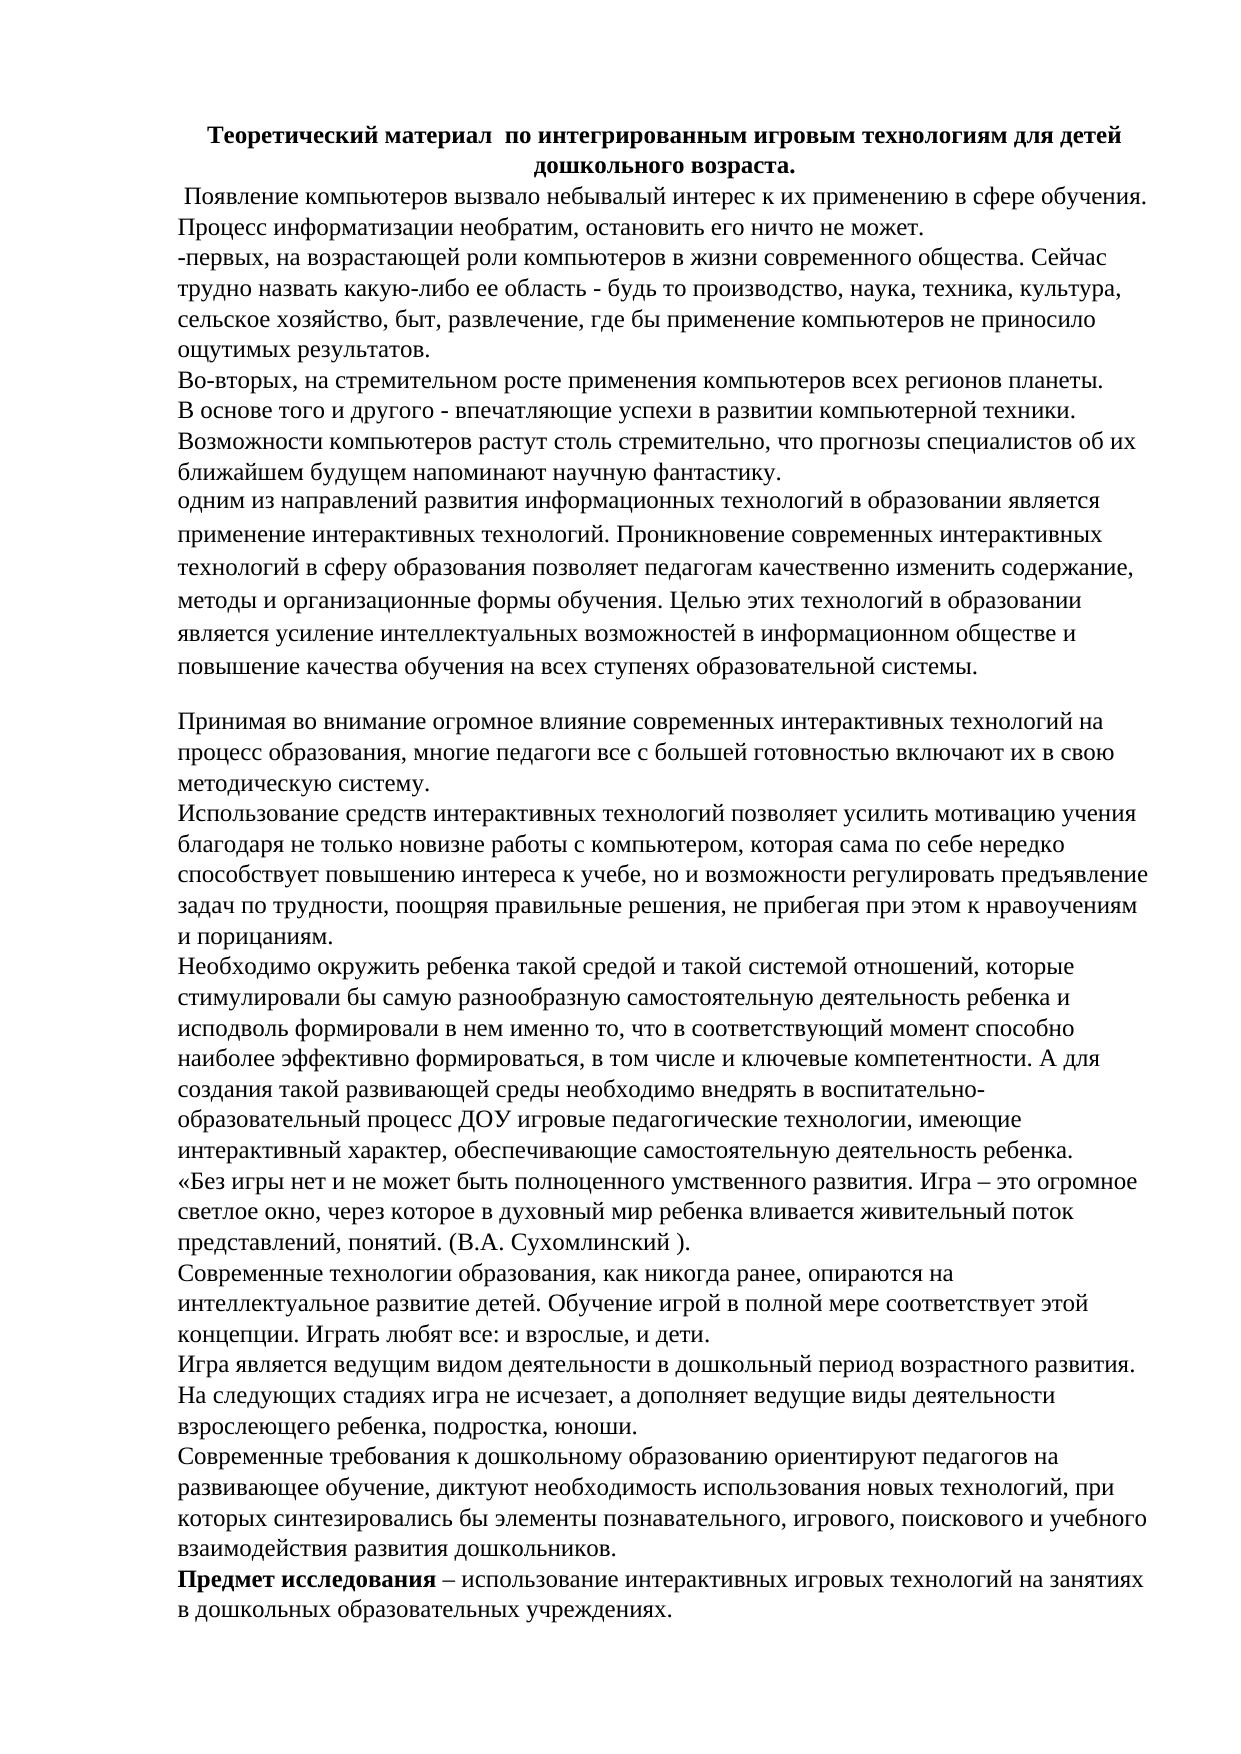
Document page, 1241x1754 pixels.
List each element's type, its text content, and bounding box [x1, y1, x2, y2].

text Игра является ведущим видом деятельности в дошкольный период возрастного развития. На следующих стадиях игра не исчезает, а дополняет ведущие виды деятельности взрослеющего ребенка, подростка, юноши. [177, 1348, 1152, 1439]
text Современные технологии образования, как никогда ранее, опираются на интеллектуальное развитие детей. Обучение игрой в полной мере соответствует этой концепции. Играть любят все: и взрослые, и дети. [177, 1256, 1152, 1348]
text Предмет исследования – использование интерактивных игровых технологий на занятиях в дошкольных образовательных учреждениях. [177, 1562, 1152, 1623]
text В основе того и другого - впечатляющие успехи в развитии компьютерной техники. Возможности компьютеров растут столь стремительно, что прогнозы специалистов об их ближайшем будущем напоминают научную фантастику. [177, 394, 1152, 486]
text Во-вторых, на стремительном росте применения компьютеров всех регионов планеты. [177, 363, 1152, 394]
text Принимая во внимание огромное влияние современных интерактивных технологий на процесс образования, многие педагоги все с большей готовностью включают их в свою методическую систему. [177, 704, 1152, 796]
text -первых, на возрастающей роли компьютеров в жизни современного общества. Сейчас трудно назвать какую-либо ее область - будь то производство, наука, техника, культура, сельское хозяйство, быт, развлечение, где бы применение компьютеров не приносило ощутимых результатов. [177, 241, 1152, 363]
text Теоретический материал по интегрированным игровым технологиям для детей дошкольного возраста. [177, 118, 1152, 179]
text «Без игры нет и не может быть полноценного умственного развития. Игра – это огромное светлое окно, через которое в духовный мир ребенка вливается живительный поток представлений, понятий. (В.А. Сухомлинский ). [177, 1164, 1152, 1256]
text одним из направлений развития информационных технологий в образовании является применение интерактивных технологий. Проникновение современных интерактивных технологий в сферу образования позволяет педагогам качественно изменить содержание, методы и организационные формы обучения. Целью этих технологий в образовании является усиление интеллектуальных возможностей в информационном обществе и повышение качества обучения на всех ступенях образовательной системы. [177, 486, 1152, 679]
text Появление компьютеров вызвало небывалый интерес к их применению в сфере обучения. Процесс информатизации необратим, остановить его ничто не может. [177, 179, 1152, 241]
text Использование средств интерактивных технологий позволяет усилить мотивацию учения благодаря не только новизне работы с компьютером, которая сама по себе нередко способствует повышению интереса к учебе, но и возможности регулировать предъявление задач по трудности, поощряя правильные решения, не прибегая при этом к нравоучениям и порицаниям. [177, 796, 1152, 949]
text Необходимо окружить ребенка такой средой и такой системой отношений, которые стимулировали бы самую разнообразную самостоятельную деятельность ребенка и исподволь формировали в нем именно то, что в соответствующий момент способно наиболее эффективно формироваться, в том числе и ключевые компетентности. А для создания такой развивающей среды необходимо внедрять в воспитательно-образовательный процесс ДОУ игровые педагогические технологии, имеющие интерактивный характер, обеспечивающие самостоятельную деятельность ребенка. [177, 949, 1152, 1164]
text Современные требования к дошкольному образованию ориентируют педагогов на развивающее обучение, диктуют необходимость использования новых технологий, при которых синтезировались бы элементы познавательного, игрового, поискового и учебного взаимодействия развития дошкольников. [177, 1439, 1152, 1562]
